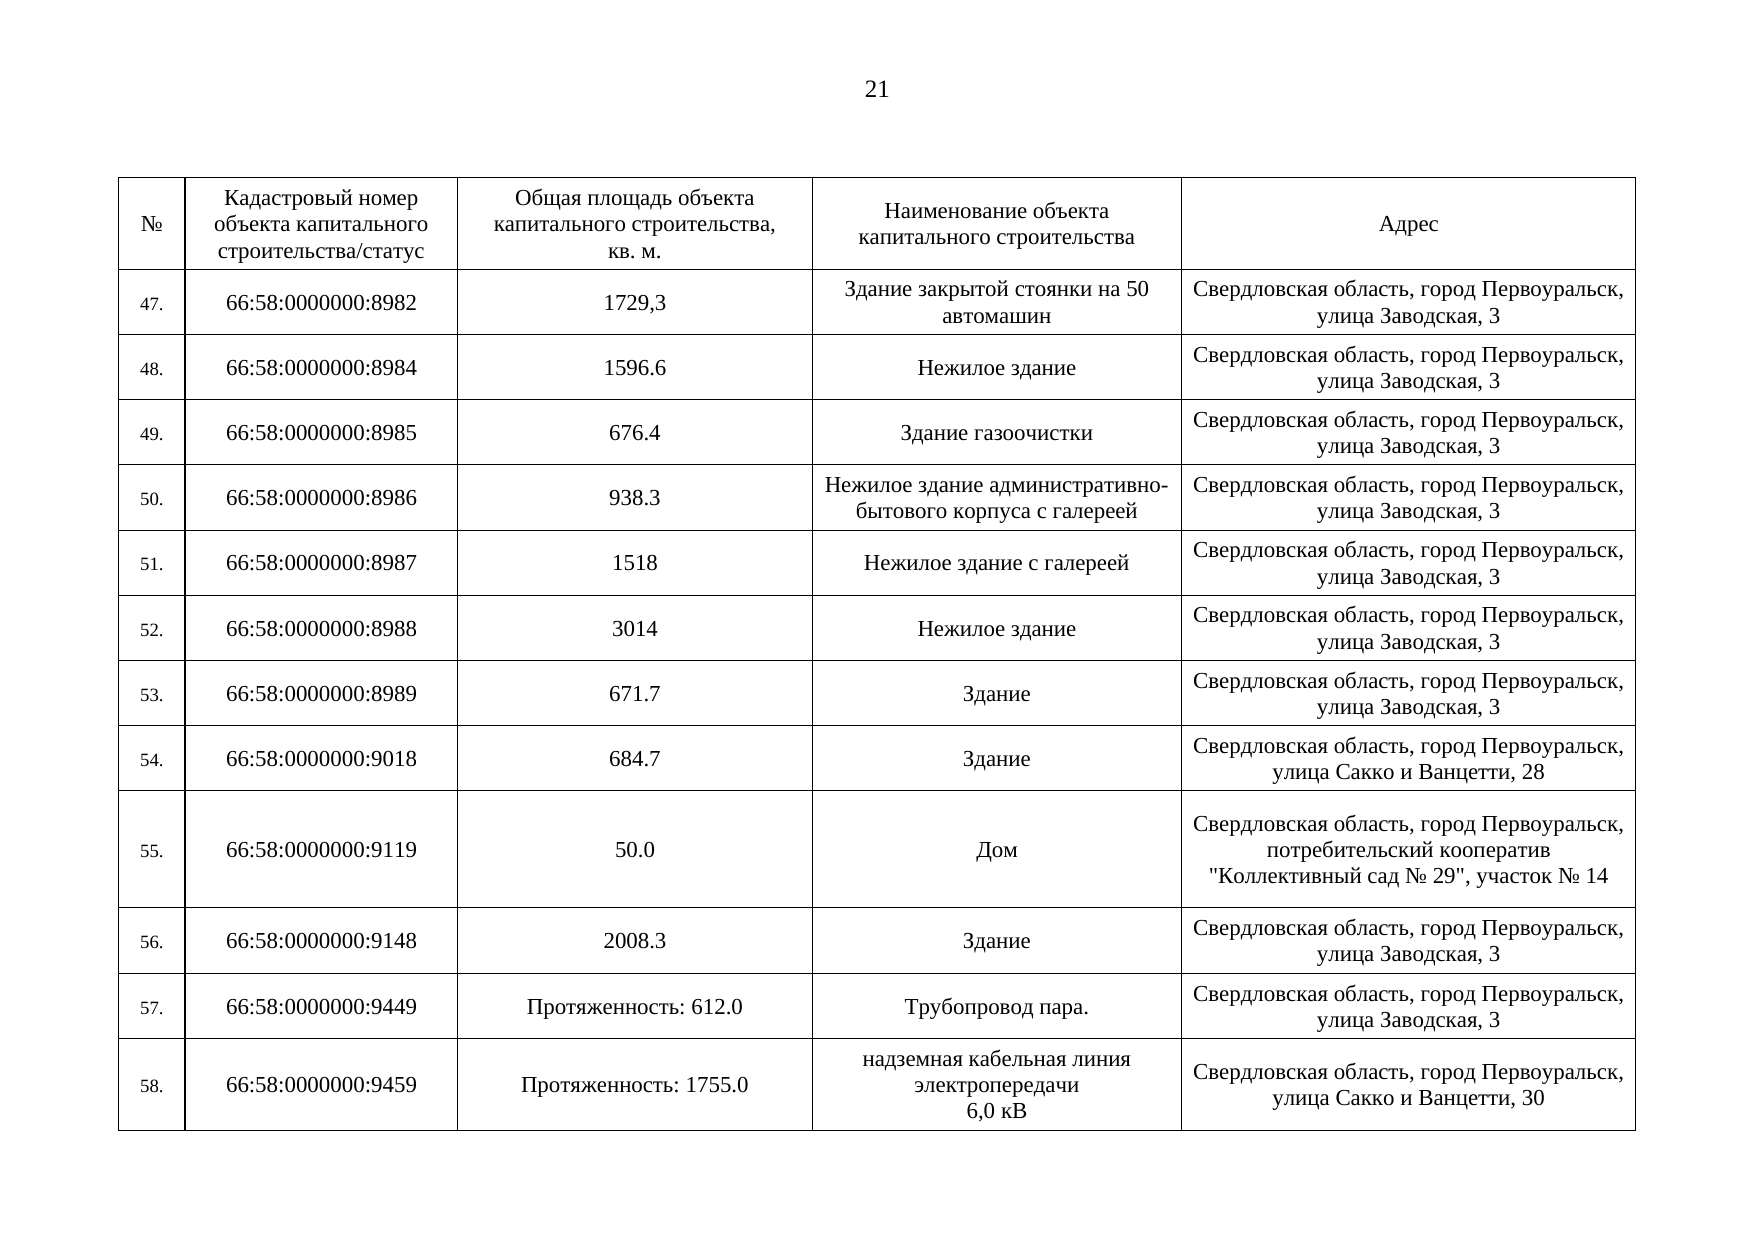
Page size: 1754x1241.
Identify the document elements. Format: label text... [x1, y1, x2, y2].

table_header № [119, 178, 184, 269]
table_cell Свердловская область, город Первоуральск, улица Сакко и Ванцетти, 28 [1182, 726, 1635, 790]
table_cell Свердловская область, город Первоуральск, улица Заводская, 3 [1182, 270, 1635, 334]
table_cell 66:58:0000000:8982 [186, 270, 457, 334]
table_cell 1596.6 [458, 335, 812, 399]
table_cell [119, 974, 184, 1038]
table_cell Свердловская область, город Первоуральск, улица Заводская, 3 [1182, 974, 1635, 1038]
table_cell [119, 400, 184, 464]
table_cell [119, 465, 184, 529]
table_cell 684.7 [458, 726, 812, 790]
table_cell Свердловская область, город Первоуральск, улица Заводская, 3 [1182, 596, 1635, 660]
table_cell надземная кабельная линия электропередачи 6,0 кВ [813, 1039, 1181, 1129]
table_header Адрес [1182, 178, 1635, 269]
table_cell [119, 726, 184, 790]
table_cell Здание закрытой стоянки на 50 автомашин [813, 270, 1181, 334]
table_cell Протяженность: 1755.0 [458, 1039, 812, 1129]
table_cell Здание [813, 908, 1181, 973]
table_cell Свердловская область, город Первоуральск, улица Сакко и Ванцетти, 30 [1182, 1039, 1635, 1129]
table_cell Свердловская область, город Первоуральск, потребительский кооператив "Коллективный сад № 29", участок № 14 [1182, 791, 1635, 907]
table_cell 66:58:0000000:8988 [186, 596, 457, 660]
table_cell [119, 335, 184, 399]
table_cell Свердловская область, город Первоуральск, улица Заводская, 3 [1182, 661, 1635, 725]
table_cell 66:58:0000000:8984 [186, 335, 457, 399]
table_cell Свердловская область, город Первоуральск, улица Заводская, 3 [1182, 335, 1635, 399]
table_header Наименование объекта капитального строительства [813, 178, 1181, 269]
table_cell Трубопровод пара. [813, 974, 1181, 1038]
table_cell 671.7 [458, 661, 812, 725]
table_cell 66:58:0000000:8986 [186, 465, 457, 529]
table_cell 66:58:0000000:8987 [186, 531, 457, 595]
table_cell 66:58:0000000:9459 [186, 1039, 457, 1129]
table_cell [119, 270, 184, 334]
table_cell Здание [813, 661, 1181, 725]
table_cell [119, 596, 184, 660]
table_cell 66:58:0000000:8985 [186, 400, 457, 464]
table_cell Здание [813, 726, 1181, 790]
table_cell [119, 791, 184, 907]
table_cell Протяженность: 612.0 [458, 974, 812, 1038]
table_cell Свердловская область, город Первоуральск, улица Заводская, 3 [1182, 908, 1635, 973]
table_cell 2008.3 [458, 908, 812, 973]
table_cell Дом [813, 791, 1181, 907]
table_header Общая площадь объекта капитального строительства, кв. м. [458, 178, 812, 269]
table_cell 66:58:0000000:9148 [186, 908, 457, 973]
table_cell Свердловская область, город Первоуральск, улица Заводская, 3 [1182, 465, 1635, 529]
table_cell 66:58:0000000:9018 [186, 726, 457, 790]
table_header Кадастровый номер объекта капитального строительства/статус [186, 178, 457, 269]
table_cell 938.3 [458, 465, 812, 529]
table_cell Нежилое здание с галереей [813, 531, 1181, 595]
table_cell 676.4 [458, 400, 812, 464]
table_cell Здание газоочистки [813, 400, 1181, 464]
table_cell 3014 [458, 596, 812, 660]
table_cell 50.0 [458, 791, 812, 907]
table_cell [119, 531, 184, 595]
table_cell Нежилое здание [813, 335, 1181, 399]
table_cell 1518 [458, 531, 812, 595]
table_cell Свердловская область, город Первоуральск, улица Заводская, 3 [1182, 400, 1635, 464]
table_cell [119, 1039, 184, 1129]
table_cell 1729,3 [458, 270, 812, 334]
table_cell Нежилое здание административно-бытового корпуса с галереей [813, 465, 1181, 529]
table_cell 66:58:0000000:9119 [186, 791, 457, 907]
table_cell [119, 908, 184, 973]
table_cell 66:58:0000000:9449 [186, 974, 457, 1038]
table_cell Нежилое здание [813, 596, 1181, 660]
table_cell [119, 661, 184, 725]
table_cell Свердловская область, город Первоуральск, улица Заводская, 3 [1182, 531, 1635, 595]
table_cell 66:58:0000000:8989 [186, 661, 457, 725]
